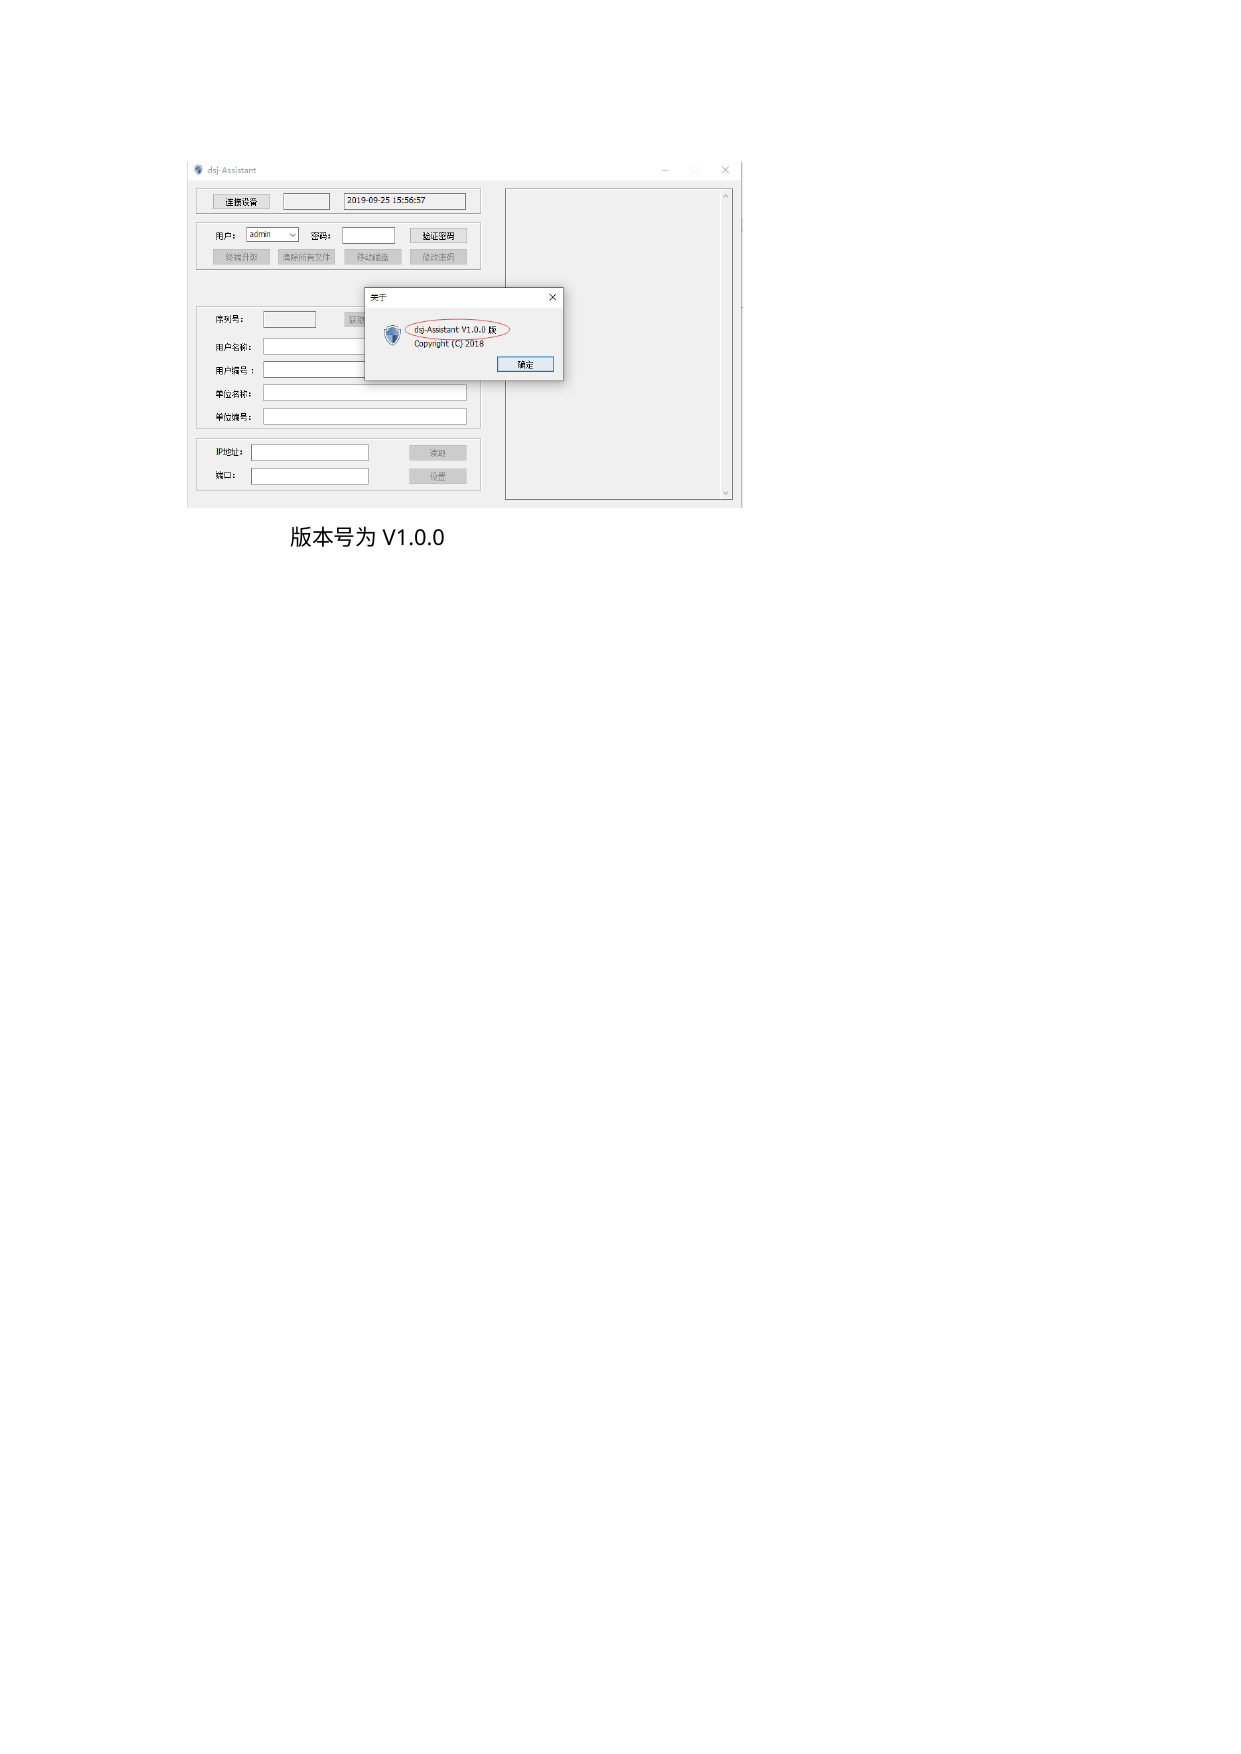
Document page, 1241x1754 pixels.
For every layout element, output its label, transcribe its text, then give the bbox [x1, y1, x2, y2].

text 版本号为 V1.0.0 [187, 519, 1053, 552]
picture [187, 162, 743, 508]
